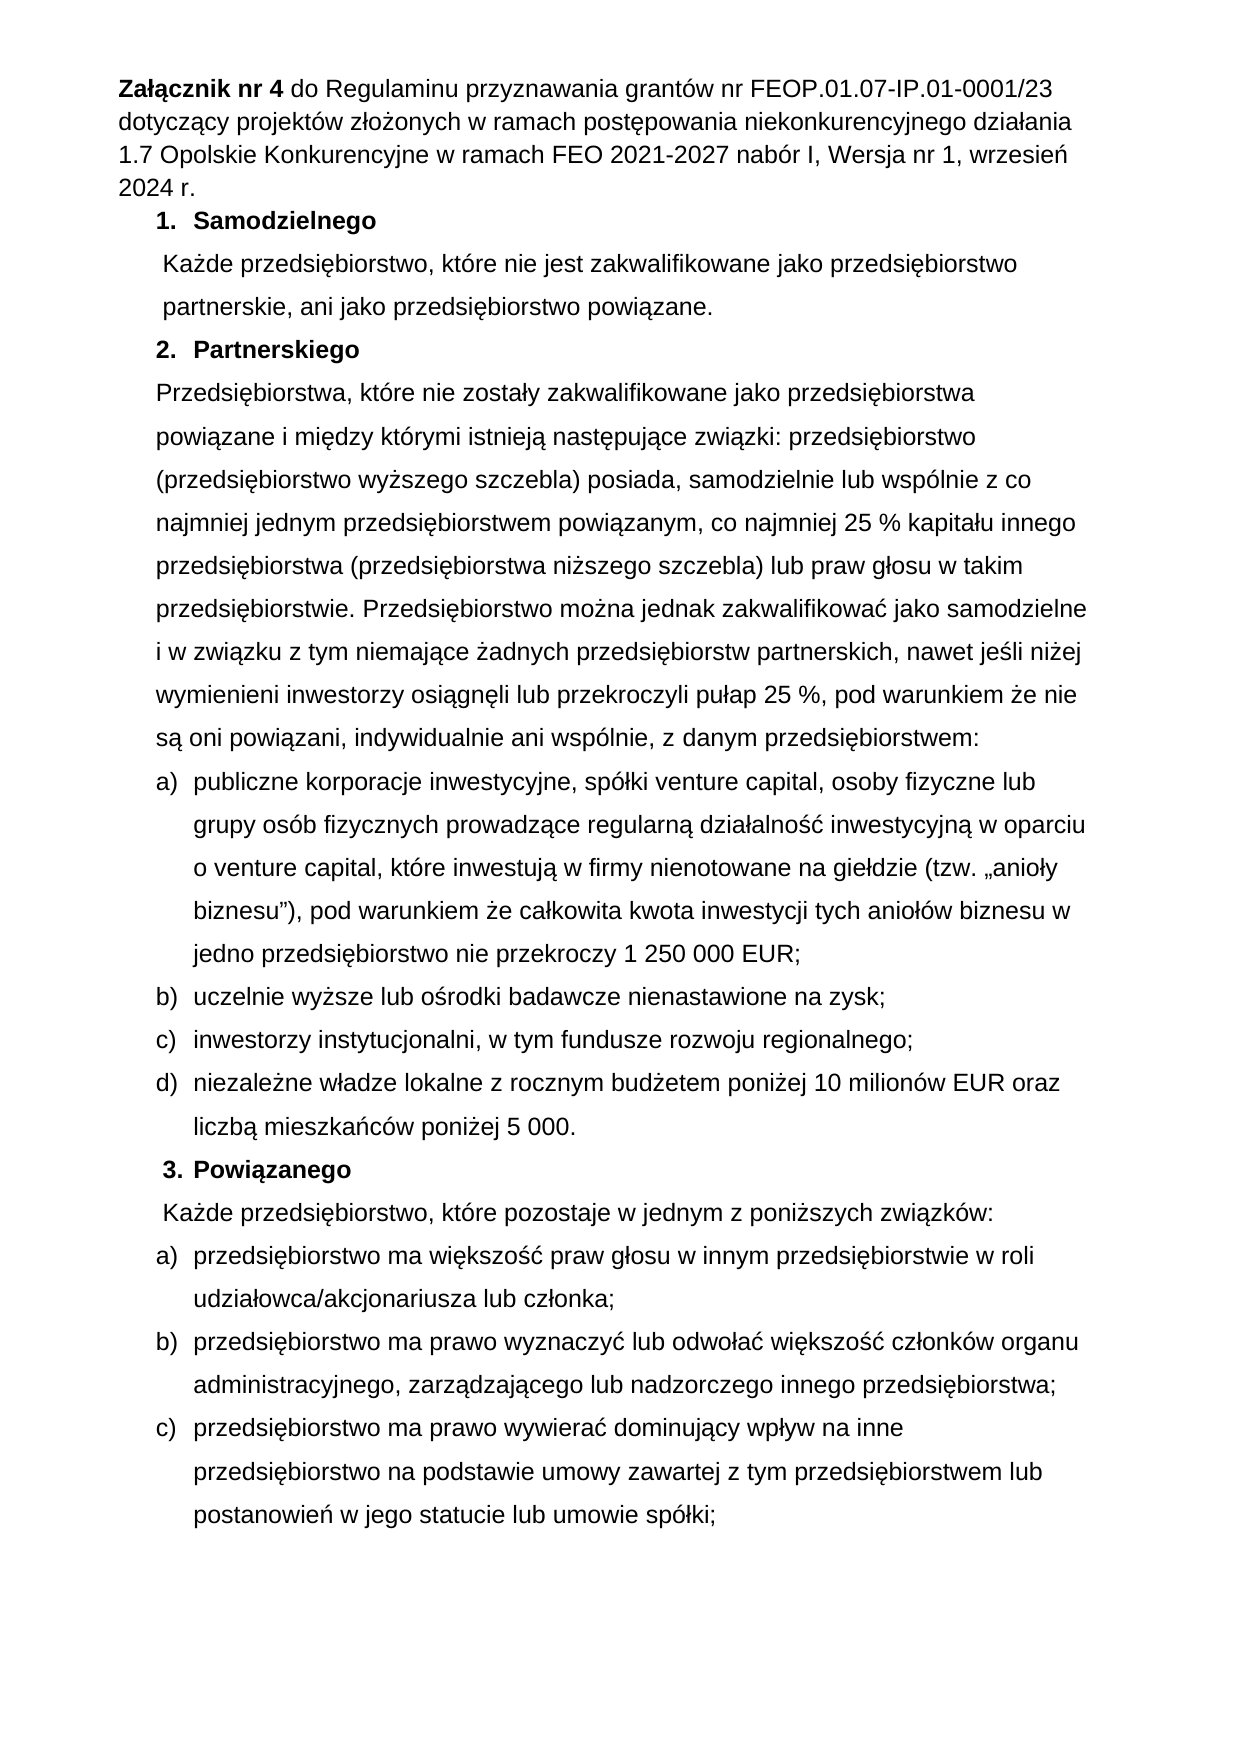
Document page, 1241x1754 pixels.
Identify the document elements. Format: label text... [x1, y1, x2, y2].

list Partnerskiego [156, 335, 1093, 364]
list publiczne korporacje inwestycyjne, spółki venture capital, osoby fizyczne lub grupy osób fizycznych prowadzące regularną działalność inwestycyjną w oparciu o venture capital, które inwestują w firmy nienotowane na giełdzie (tzw. „anioły biznesu”), pod warunkiem że całkowita kwota inwestycji tych aniołów biznesu w jedno przedsiębiorstwo nie przekroczy 1 250 000 EUR; [156, 766, 1093, 968]
list niezależne władze lokalne z rocznym budżetem poniżej 10 milionów EUR oraz liczbą mieszkańców poniżej 5 000. [156, 1068, 1093, 1140]
list przedsiębiorstwo ma prawo wyznaczyć lub odwołać większość członków organu administracyjnego, zarządzającego lub nadzorczego innego przedsiębiorstwa; [156, 1327, 1093, 1399]
list przedsiębiorstwo ma prawo wywierać dominujący wpływ na inne przedsiębiorstwo na podstawie umowy zawartej z tym przedsiębiorstwem lub postanowień w jego statucie lub umowie spółki; [156, 1413, 1093, 1528]
list Samodzielnego [156, 206, 1093, 234]
list uczelnie wyższe lub ośrodki badawcze nienastawione na zysk; [156, 982, 1093, 1011]
text Przedsiębiorstwa, które nie zostały zakwalifikowane jako przedsiębiorstwa powiązane i między którymi istnieją następujące związki: przedsiębiorstwo (przedsiębiorstwo wyższego szczebla) posiada, samodzielnie lub wspólnie z co najmniej jednym przedsiębiorstwem powiązanym, co najmniej 25 % kapitału innego przedsiębiorstwa (przedsiębiorstwa niższego szczebla) lub praw głosu w takim przedsiębiorstwie. Przedsiębiorstwo można jednak zakwalifikować jako samodzielne i w związku z tym niemające żadnych przedsiębiorstw partnerskich, nawet jeśli niżej wymienieni inwestorzy osiągnęli lub przekroczyli pułap 25 %, pod warunkiem że nie są oni powiązani, indywidualnie ani wspólnie, z danym przedsiębiorstwem: [156, 378, 1093, 752]
text Każde przedsiębiorstwo, które pozostaje w jednym z poniższych związków: [162, 1198, 1093, 1226]
list Powiązanego [162, 1154, 1093, 1183]
text Każde przedsiębiorstwo, które nie jest zakwalifikowane jako przedsiębiorstwo partnerskie, ani jako przedsiębiorstwo powiązane. [87, 249, 1093, 321]
list przedsiębiorstwo ma większość praw głosu w innym przedsiębiorstwie w roli udziałowca/akcjonariusza lub członka; [156, 1241, 1093, 1313]
list inwestorzy instytucjonalni, w tym fundusze rozwoju regionalnego; [156, 1025, 1093, 1054]
